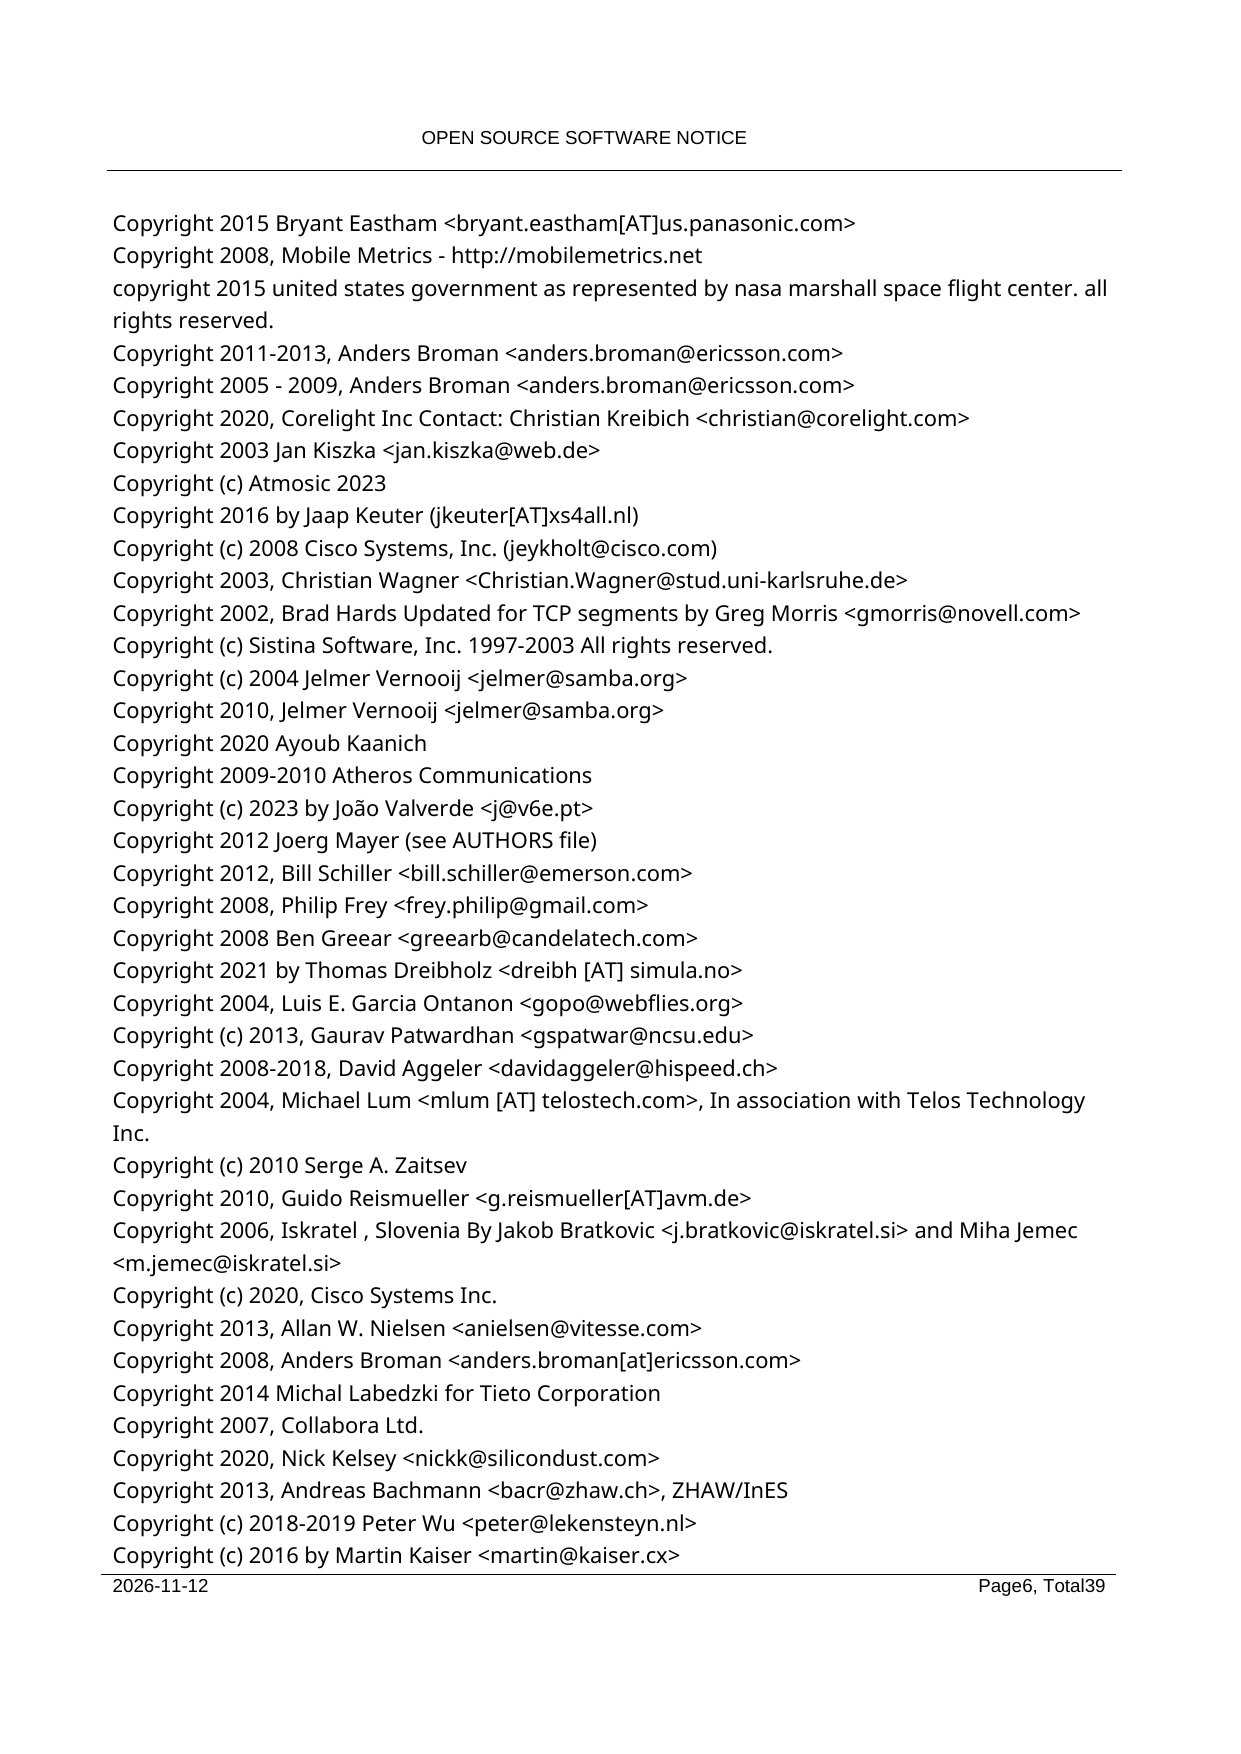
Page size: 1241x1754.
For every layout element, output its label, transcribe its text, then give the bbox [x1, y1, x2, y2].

text Copyright 2005 - 2009, Anders Broman <anders.broman@ericsson.com> [112, 369, 1128, 401]
text Copyright 2008 Ben Greear <greearb@candelatech.com> [112, 921, 1128, 954]
text Copyright 2010, Guido Reismueller <g.reismueller[AT]avm.de> [112, 1181, 1128, 1214]
text Copyright (c) 2004 Jelmer Vernooij <jelmer@samba.org> [112, 661, 1128, 694]
text Copyright (c) 2018-2019 Peter Wu <peter@lekensteyn.nl> [112, 1506, 1128, 1539]
text Copyright 2006, Iskratel , Slovenia By Jakob Bratkovic <j.bratkovic@iskratel.si> and Miha Jemec <m.jemec@iskratel.si> [112, 1214, 1128, 1279]
text Copyright 2003, Christian Wagner <Christian.Wagner@stud.uni-karlsruhe.de> [112, 564, 1128, 596]
text Copyright 2003 Jan Kiszka <jan.kiszka@web.de> [112, 434, 1128, 466]
text Copyright 2002, Brad Hards Updated for TCP segments by Greg Morris <gmorris@novell.com> [112, 596, 1128, 629]
text Copyright (c) 2016 by Martin Kaiser <martin@kaiser.cx> [112, 1539, 1128, 1571]
text copyright 2015 united states government as represented by nasa marshall space flight center. all rights reserved. [112, 271, 1128, 336]
text Copyright 2016 by Jaap Keuter (jkeuter[AT]xs4all.nl) [112, 499, 1128, 531]
text Copyright 2013, Andreas Bachmann <bacr@zhaw.ch>, ZHAW/InES [112, 1474, 1128, 1506]
text Copyright 2004, Michael Lum <mlum [AT] telostech.com>, In association with Telos Technology Inc. [112, 1084, 1128, 1149]
text Copyright (c) 2008 Cisco Systems, Inc. (jeykholt@cisco.com) [112, 531, 1128, 564]
text Copyright 2012, Bill Schiller <bill.schiller@emerson.com> [112, 856, 1128, 889]
text Copyright (c) 2020, Cisco Systems Inc. [112, 1279, 1128, 1311]
text Copyright 2020, Nick Kelsey <nickk@silicondust.com> [112, 1441, 1128, 1474]
text Copyright 2008, Anders Broman <anders.broman[at]ericsson.com> [112, 1344, 1128, 1376]
text Copyright 2020 Ayoub Kaanich [112, 726, 1128, 759]
text Copyright 2015 Bryant Eastham <bryant.eastham[AT]us.panasonic.com> [112, 206, 1128, 239]
text Copyright (c) Sistina Software, Inc. 1997-2003 All rights reserved. [112, 629, 1128, 661]
text Copyright 2004, Luis E. Garcia Ontanon <gopo@webflies.org> [112, 986, 1128, 1019]
text Copyright 2010, Jelmer Vernooij <jelmer@samba.org> [112, 694, 1128, 726]
text Copyright 2013, Allan W. Nielsen <anielsen@vitesse.com> [112, 1311, 1128, 1344]
text Copyright 2011-2013, Anders Broman <anders.broman@ericsson.com> [112, 336, 1128, 369]
text Copyright (c) 2010 Serge A. Zaitsev [112, 1149, 1128, 1181]
text Copyright (c) 2013, Gaurav Patwardhan <gspatwar@ncsu.edu> [112, 1019, 1128, 1051]
text Copyright 2014 Michal Labedzki for Tieto Corporation [112, 1376, 1128, 1409]
text Copyright 2020, Corelight Inc Contact: Christian Kreibich <christian@corelight.com> [112, 401, 1128, 434]
text Copyright 2009-2010 Atheros Communications [112, 759, 1128, 791]
text Copyright 2008, Mobile Metrics - http://mobilemetrics.net [112, 239, 1128, 271]
text Copyright (c) 2023 by João Valverde <j@v6e.pt> [112, 791, 1128, 824]
text Copyright 2021 by Thomas Dreibholz <dreibh [AT] simula.no> [112, 954, 1128, 986]
text Copyright 2007, Collabora Ltd. [112, 1409, 1128, 1441]
text Copyright 2008, Philip Frey <frey.philip@gmail.com> [112, 889, 1128, 921]
text Copyright 2012 Joerg Mayer (see AUTHORS file) [112, 824, 1128, 856]
text Copyright 2008-2018, David Aggeler <davidaggeler@hispeed.ch> [112, 1051, 1128, 1084]
text Copyright (c) Atmosic 2023 [112, 466, 1128, 499]
